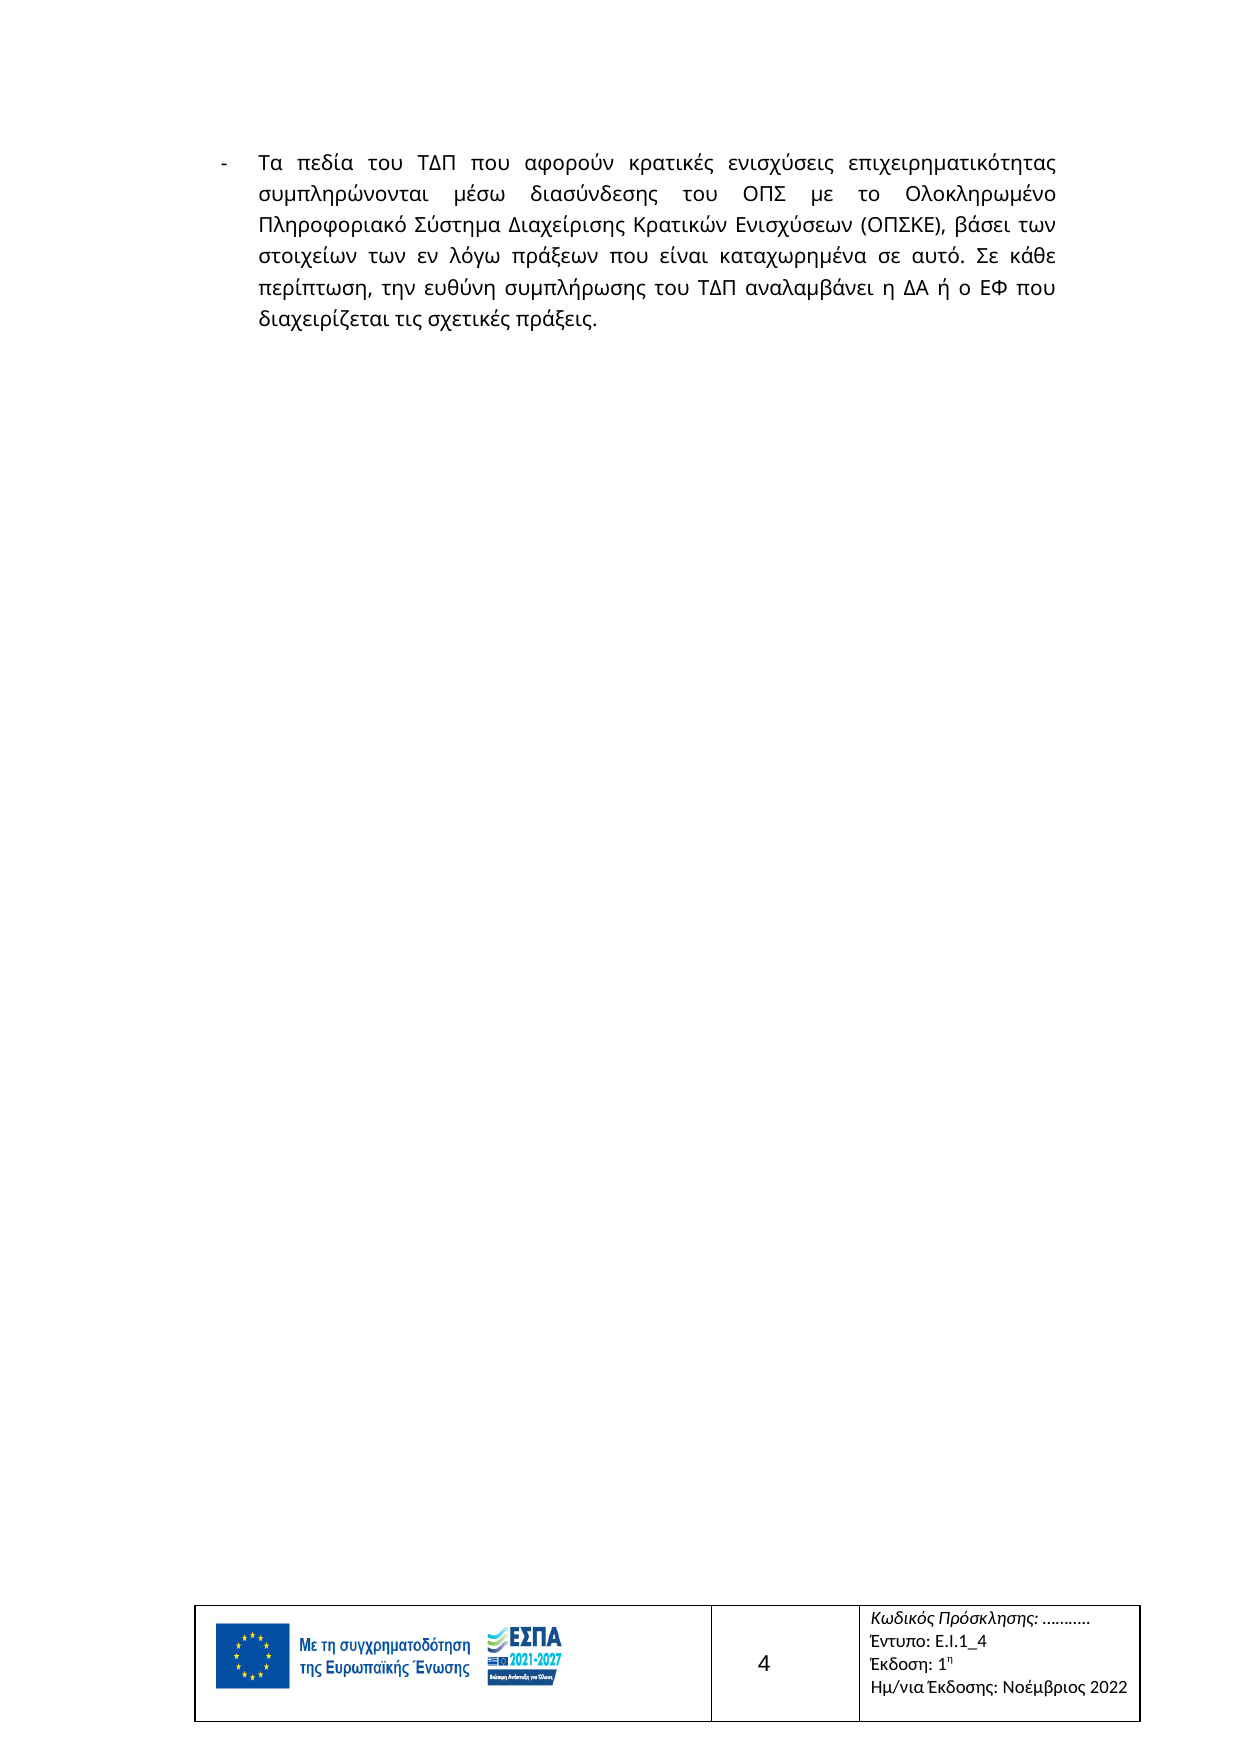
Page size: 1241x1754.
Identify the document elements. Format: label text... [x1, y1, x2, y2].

list Τα πεδία του ΤΔΠ που αφορούν κρατικές ενισχύσεις επιχειρηματικότητας συμπληρώνονται μέσω διασύνδεσης του ΟΠΣ με το Ολοκληρωμένο Πληροφοριακό Σύστημα Διαχείρισης Κρατικών Ενισχύσεων (ΟΠΣΚΕ), βάσει των στοιχείων των εν λόγω πράξεων που είναι καταχωρημένα σε αυτό. Σε κάθε περίπτωση, την ευθύνη συμπλήρωσης του ΤΔΠ αναλαμβάνει η ΔΑ ή ο ΕΦ που διαχειρίζεται τις σχετικές πράξεις. [221, 148, 1057, 332]
picture [206, 1606, 569, 1706]
